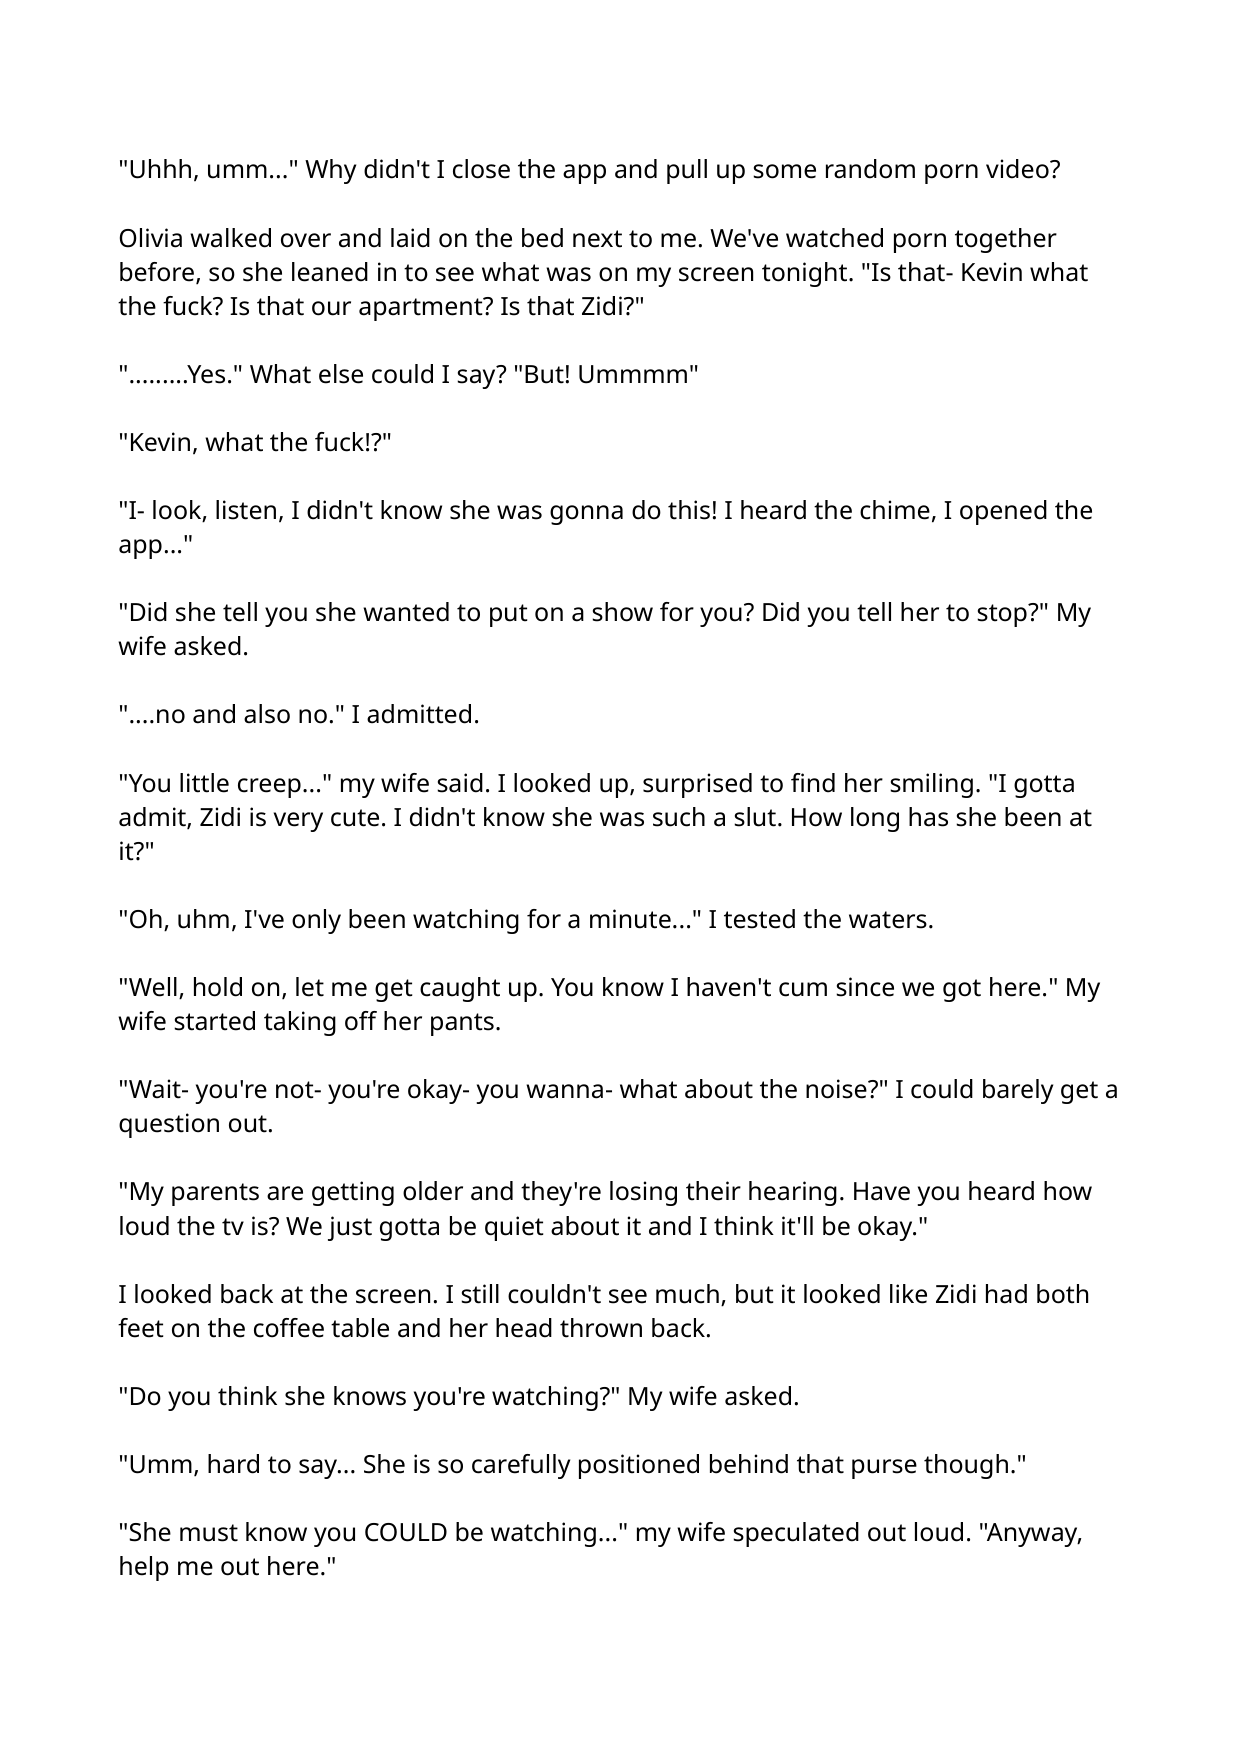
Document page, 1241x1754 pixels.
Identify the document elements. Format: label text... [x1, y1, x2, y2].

text "Umm, hard to say... She is so carefully positioned behind that purse though." [118, 1447, 1122, 1481]
text "Wait- you're not- you're okay- you wanna- what about the noise?" I could barely get a question out. [118, 1072, 1122, 1140]
text "....no and also no." I admitted. [118, 697, 1122, 731]
text I looked back at the screen. I still couldn't see much, but it looked like Zidi had both feet on the coffee table and her head thrown back. [118, 1276, 1122, 1344]
text "Oh, uhm, I've only been watching for a minute..." I tested the waters. [118, 902, 1122, 936]
text Olivia walked over and laid on the bed next to me. We've watched porn together before, so she leaned in to see what was on my screen tonight. "Is that- Kevin what the fuck? Is that our apartment? Is that Zidi?" [118, 220, 1122, 322]
text ".........Yes." What else could I say? "But! Ummmm" [118, 357, 1122, 391]
text "Did she tell you she wanted to put on a show for you? Did you tell her to stop?" My wife asked. [118, 595, 1122, 663]
text "Do you think she knows you're watching?" My wife asked. [118, 1378, 1122, 1412]
text "Well, hold on, let me get caught up. You know I haven't cum since we got here." My wife started taking off her pants. [118, 970, 1122, 1038]
text "I- look, listen, I didn't know she was gonna do this! I heard the chime, I opened the app..." [118, 493, 1122, 561]
text "My parents are getting older and they're losing their hearing. Have you heard how loud the tv is? We just gotta be quiet about it and I think it'll be okay." [118, 1174, 1122, 1242]
text "You little creep..." my wife said. I looked up, surprised to find her smiling. "I gotta admit, Zidi is very cute. I didn't know she was such a slut. How long has she been at it?" [118, 765, 1122, 867]
text "She must know you COULD be watching..." my wife speculated out loud. "Anyway, help me out here." [118, 1515, 1122, 1583]
text "Kevin, what the fuck!?" [118, 425, 1122, 459]
text "Uhhh, umm..." Why didn't I close the app and pull up some random porn video? [118, 152, 1122, 186]
